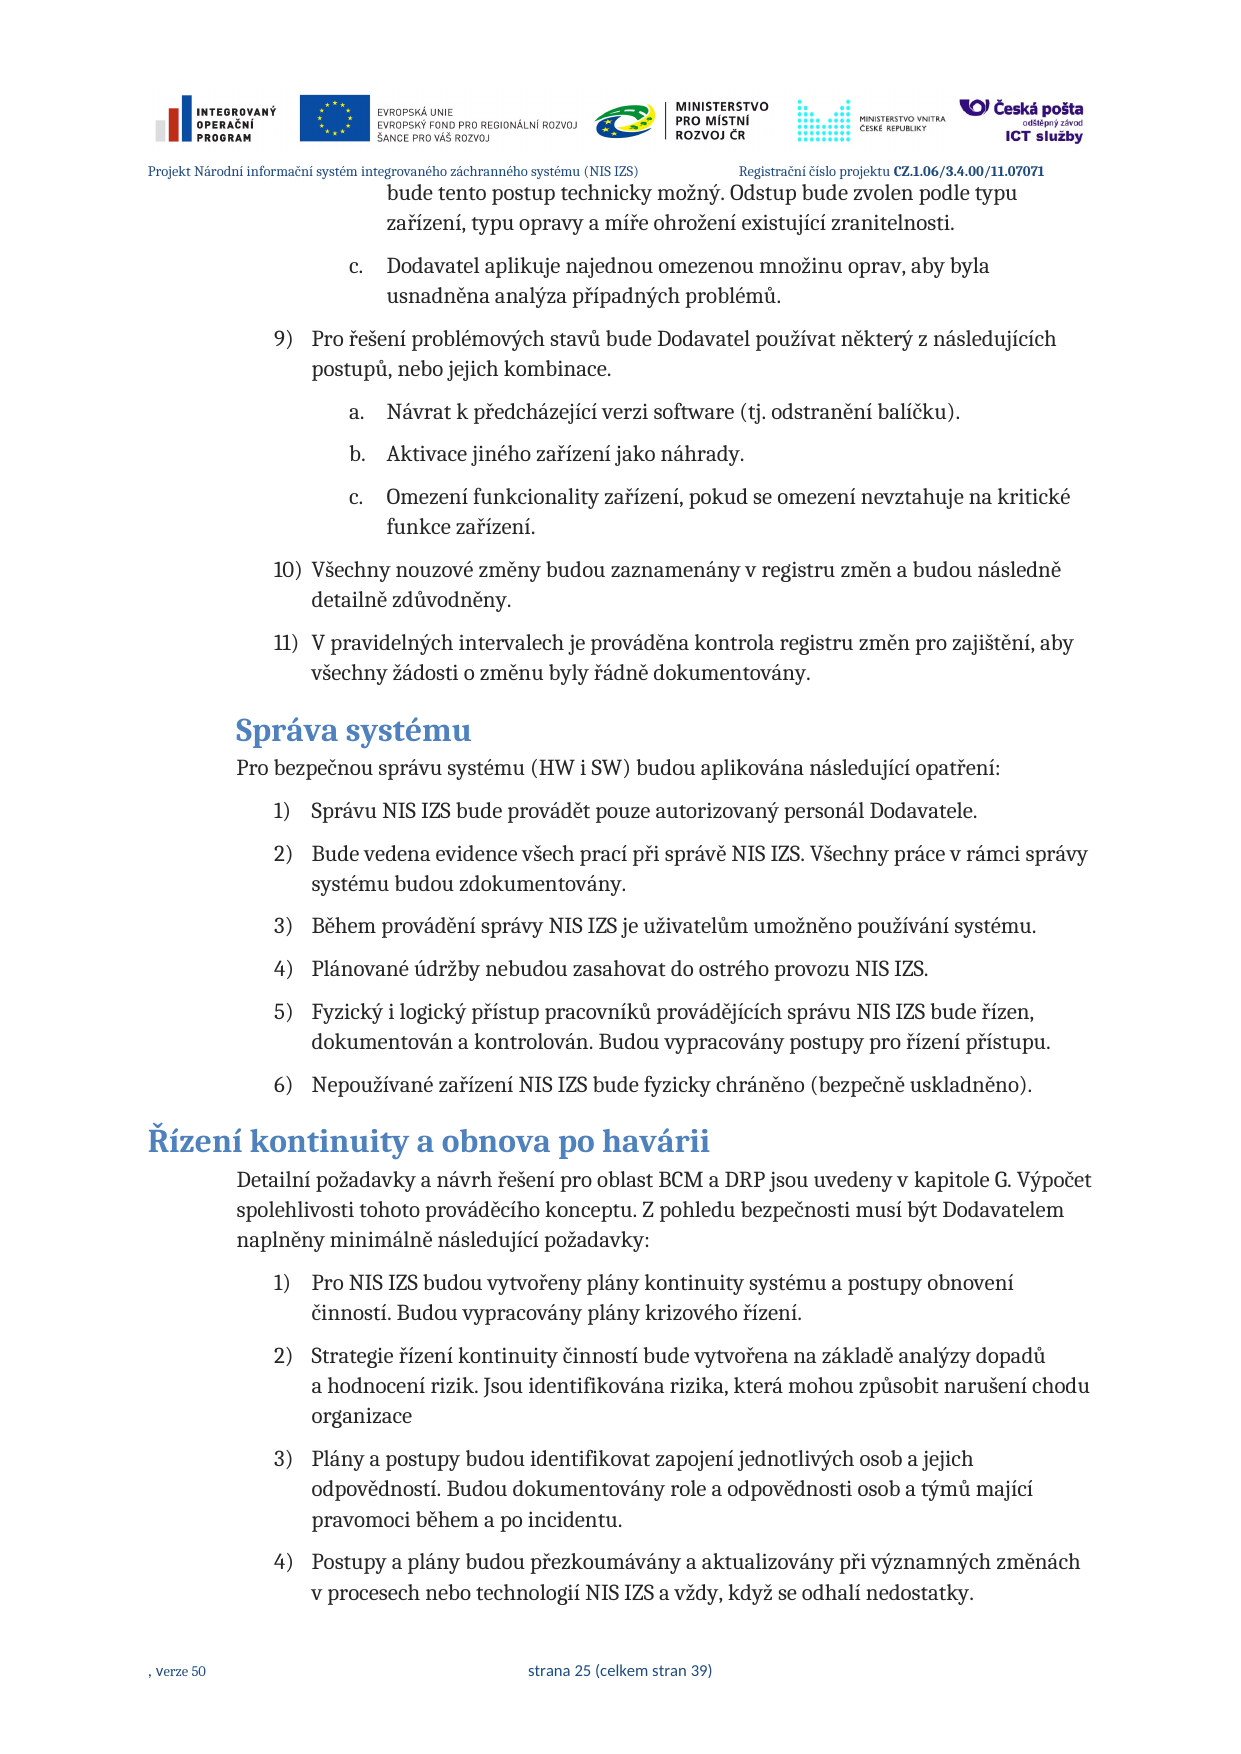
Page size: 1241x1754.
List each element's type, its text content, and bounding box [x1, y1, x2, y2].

list Návrat k předcházející verzi software (tj. odstranění balíčku). [349, 398, 1092, 425]
list Omezení funkcionality zařízení, pokud se omezení nevztahuje na kritické funkce zařízení. [349, 484, 1092, 540]
list Aktivace jiného zařízení jako náhrady. [349, 441, 1092, 467]
list Plánované údržby nebudou zasahovat do ostrého provozu NIS IZS. [274, 956, 1092, 982]
text Pro bezpečnou správu systému (HW i SW) budou aplikována následující opatření: [236, 755, 1092, 781]
list Fyzický i logický přístup pracovníků provádějících správu NIS IZS bude řízen, dokumentován a kontrolován. Budou vypracovány postupy pro řízení přístupu. [274, 999, 1092, 1055]
list Bude vedena evidence všech prací při správě NIS IZS. Všechny práce v rámci správy systému budou zdokumentovány. [274, 840, 1092, 897]
subtitle Správa systému [236, 711, 1092, 749]
list Pro řešení problémových stavů bude Dodavatel používat některý z následujících postupů, nebo jejich kombinace. [274, 326, 1092, 382]
list Strategie řízení kontinuity činností bude vytvořena na základě analýzy dopadů a hodnocení rizik. Jsou identifikována rizika, která mohou způsobit narušení chodu organizace [274, 1343, 1092, 1429]
picture [147, 86, 1091, 152]
list Nepoužívané zařízení NIS IZS bude fyzicky chráněno (bezpečně uskladněno). [274, 1072, 1092, 1098]
list Správu NIS IZS bude provádět pouze autorizovaný personál Dodavatele. [274, 798, 1092, 824]
list Během provádění správy NIS IZS je uživatelům umožněno používání systému. [274, 913, 1092, 940]
list Plány a postupy budou identifikovat zapojení jednotlivých osob a jejich odpovědností. Budou dokumentovány role a odpovědnosti osob a týmů mající pravomoci během a po incidentu. [274, 1446, 1092, 1533]
list V pravidelných intervalech je prováděna kontrola registru změn pro zajištění, aby všechny žádosti o změnu byly řádně dokumentovány. [274, 630, 1092, 686]
list Pro NIS IZS budou vytvořeny plány kontinuity systému a postupy obnovení činností. Budou vypracovány plány krizového řízení. [274, 1270, 1092, 1326]
list Dodavatel aplikuje najednou omezenou množinu oprav, aby byla usnadněna analýza případných problémů. [349, 253, 1092, 309]
list Všechny nouzové změny budou zaznamenány v registru změn a budou následně detailně zdůvodněny. [274, 557, 1092, 613]
list Postupy a plány budou přezkoumávány a aktualizovány při významných změnách v procesech nebo technologií NIS IZS a vždy, když se odhalí nedostatky. [274, 1549, 1092, 1606]
subtitle Řízení kontinuity a obnova po havárii [148, 1123, 1092, 1161]
text Detailní požadavky a návrh řešení pro oblast BCM a DRP jsou uvedeny v kapitole G. Výpočet spolehlivosti tohoto prováděcího konceptu. Z pohledu bezpečnosti musí být Dodavatelem naplněny minimálně následující požadavky: [236, 1167, 1092, 1253]
